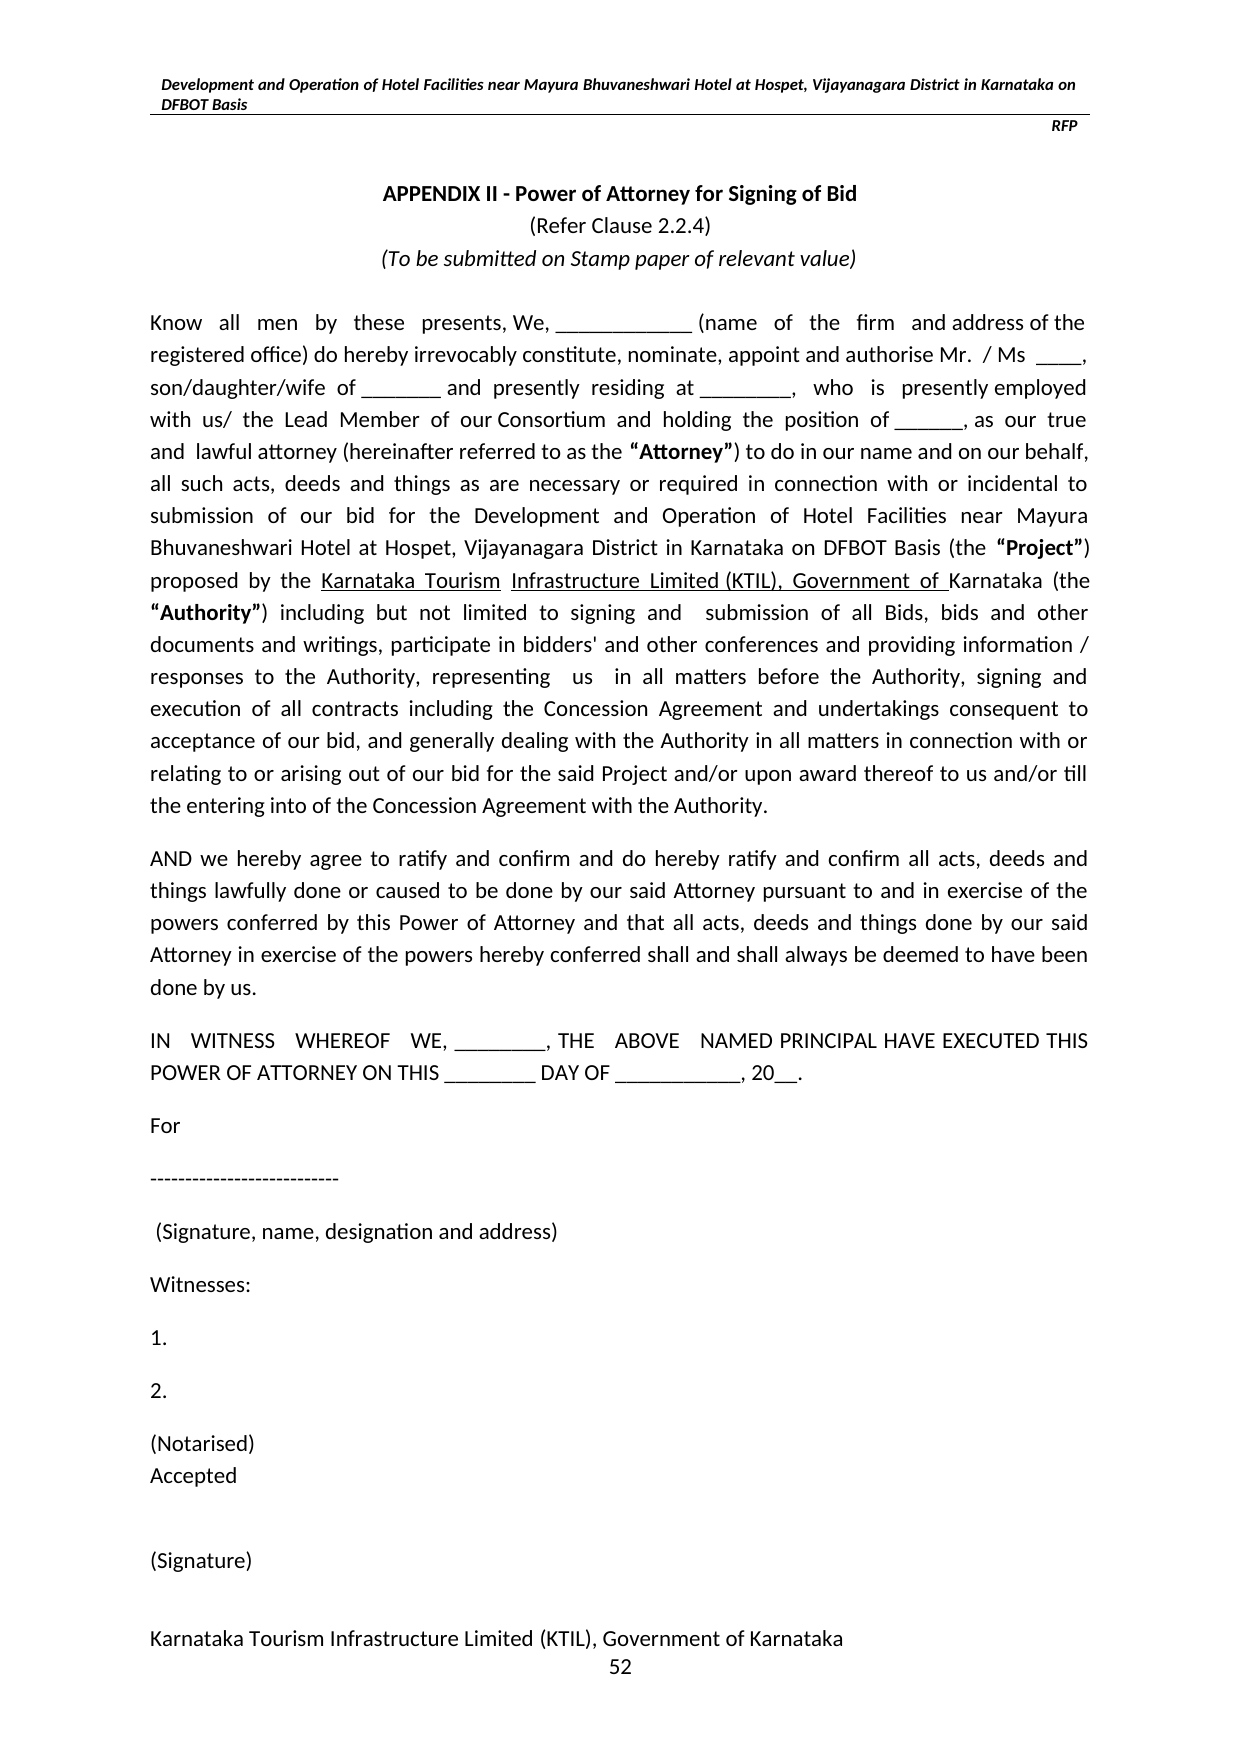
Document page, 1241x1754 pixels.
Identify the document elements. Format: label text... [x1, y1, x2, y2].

subtitle APPENDIX II - Power of Attorney for Signing of Bid [150, 179, 1090, 207]
text (To be submitted on Stamp paper of relevant value) [150, 244, 1090, 272]
text For [150, 1111, 1090, 1139]
text (Signature, name, designation and address) [150, 1217, 1090, 1245]
text 2. [150, 1376, 1090, 1404]
text (Notarised) [150, 1429, 1090, 1457]
text (Refer Clause 2.2.4) [150, 212, 1090, 240]
text Know all men by these presents, We, ____________ (name of the firm and address of the registered office) do hereby irrevocably constitute, nominate, appoint and authorise Mr. / Ms ____, son/daughter/wife of _______ and presently residing at ________, who is presently employed with us/ the Lead Member of our Consortium and holding the position of ______, as our true and lawful attorney (hereinafter referred to as the “Attorney”) to do in our name and on our behalf, all such acts, deeds and things as are necessary or required in connection with or incidental to submission of our bid for the Development and Operation of Hotel Facilities near Mayura Bhuvaneshwari Hotel at Hospet, Vijayanagara District in Karnataka on DFBOT Basis (the “Project”) proposed by the Karnataka Tourism Infrastructure Limited (KTIL), Government of Karnataka (the “Authority”) including but not limited to signing and submission of all Bids, bids and other documents and writings, participate in bidders' and other conferences and providing information / responses to the Authority, representing us in all matters before the Authority, signing and execution of all contracts including the Concession Agreement and undertakings consequent to acceptance of our bid, and generally dealing with the Authority in all matters in connection with or relating to or arising out of our bid for the said Project and/or upon award thereof to us and/or till the entering into of the Concession Agreement with the Authority. [150, 308, 1090, 819]
text Witnesses: [150, 1270, 1090, 1298]
text 1. [150, 1323, 1090, 1351]
text Accepted [150, 1461, 1090, 1489]
text IN WITNESS WHEREOF WE, ________, THE ABOVE NAMED PRINCIPAL HAVE EXECUTED THIS POWER OF ATTORNEY ON THIS ________ DAY OF ___________, 20__. [150, 1026, 1090, 1086]
text AND we hereby agree to ratify and confirm and do hereby ratify and confirm all acts, deeds and things lawfully done or caused to be done by our said Attorney pursuant to and in exercise of the powers conferred by this Power of Attorney and that all acts, deeds and things done by our said Attorney in exercise of the powers hereby conferred shall and shall always be deemed to have been done by us. [150, 844, 1090, 1001]
text (Signature) [150, 1547, 1090, 1574]
text --------------------------- [150, 1164, 1090, 1192]
